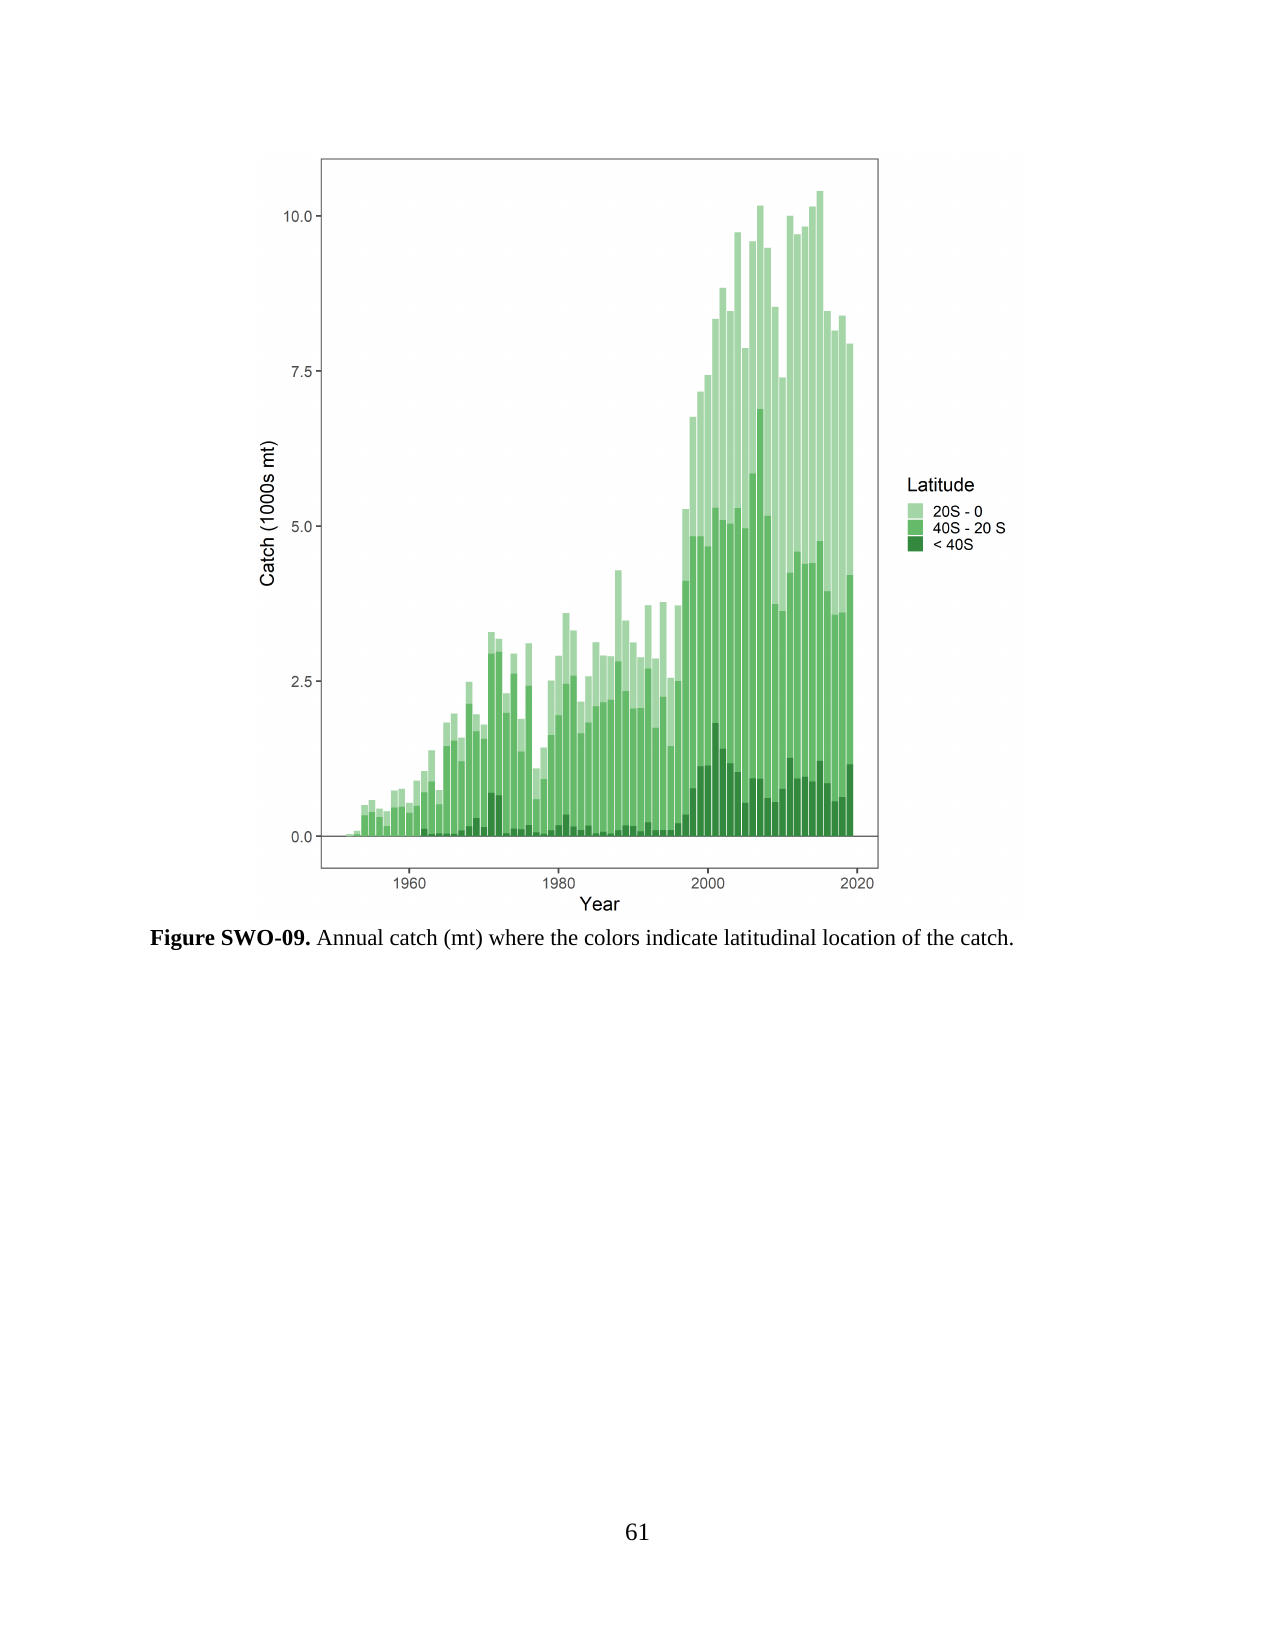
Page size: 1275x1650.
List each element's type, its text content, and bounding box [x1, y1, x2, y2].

picture [250, 150, 1025, 924]
text Figure SWO-09. Annual catch (mt) where the colors indicate latitudinal location of the catch. [150, 924, 1125, 950]
